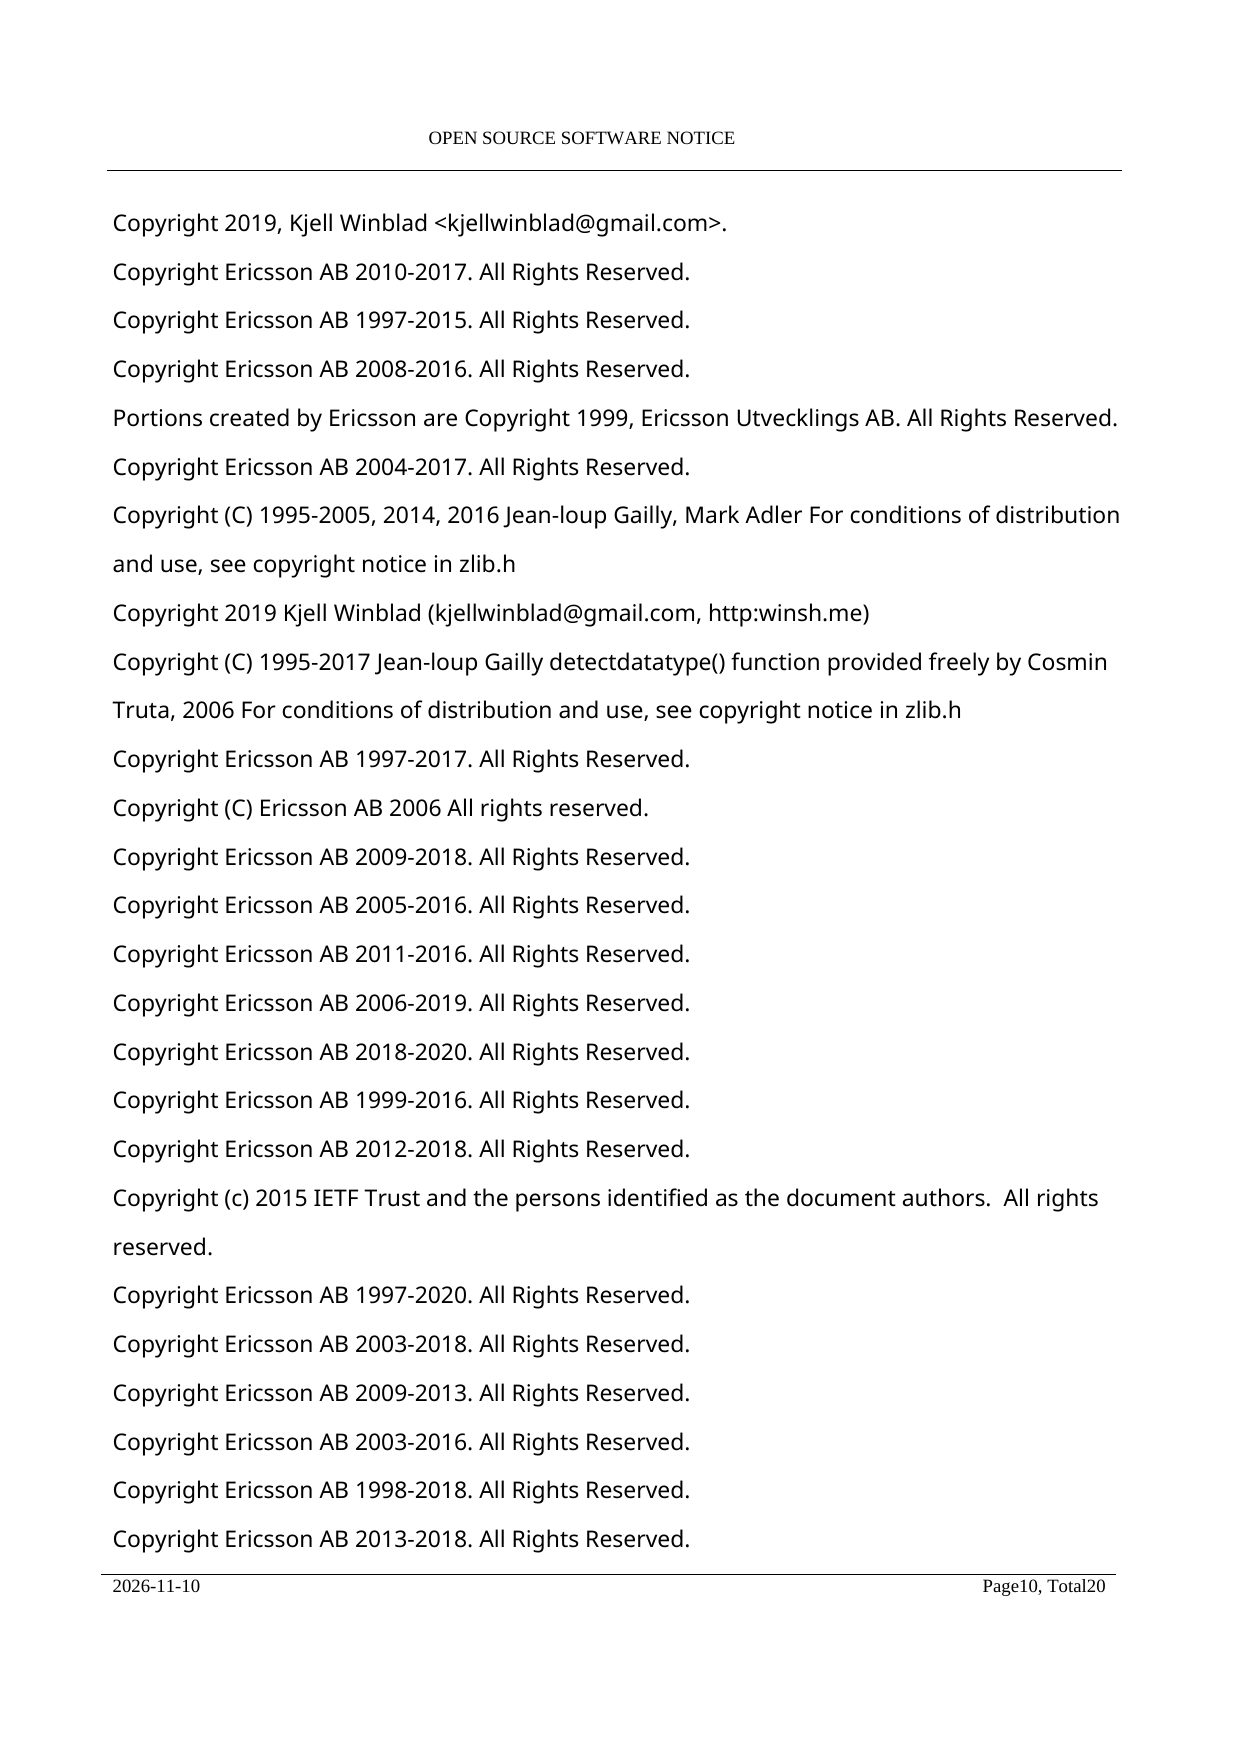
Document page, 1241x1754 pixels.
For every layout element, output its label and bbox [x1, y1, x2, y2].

text [112, 206, 1128, 1555]
